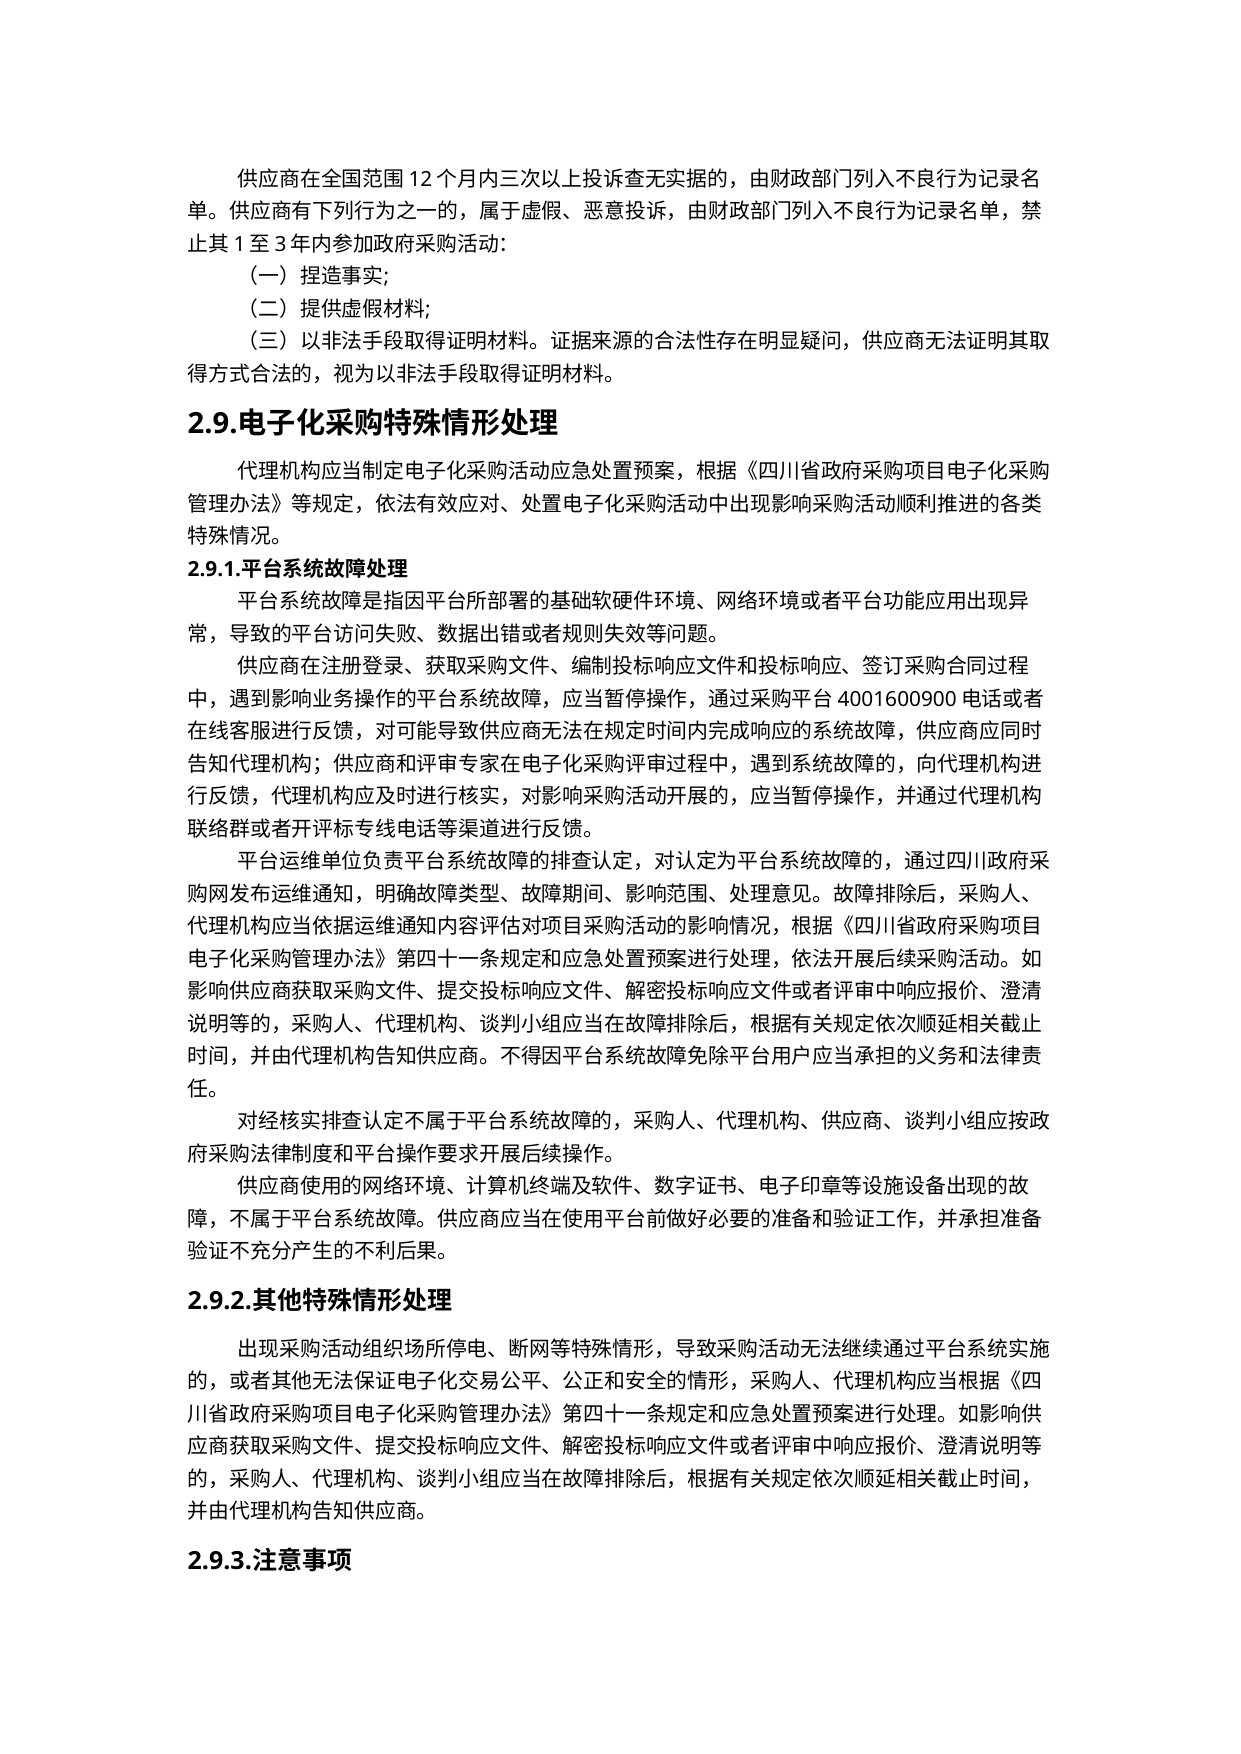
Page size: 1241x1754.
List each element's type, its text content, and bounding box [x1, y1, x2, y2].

text 对经核实排查认定不属于平台系统故障的，采购人、代理机构、供应商、谈判小组应按政府采购法律制度和平台操作要求开展后续操作。 [187, 1104, 1053, 1169]
text （三）以非法手段取得证明材料。证据来源的合法性存在明显疑问，供应商无法证明其取得方式合法的，视为以非法手段取得证明材料。 [187, 324, 1053, 389]
text 代理机构应当制定电子化采购活动应急处置预案，根据《四川省政府采购项目电子化采购管理办法》等规定，依法有效应对、处置电子化采购活动中出现影响采购活动顺利推进的各类特殊情况。 [187, 454, 1053, 552]
text 供应商在全国范围12个月内三次以上投诉查无实据的，由财政部门列入不良行为记录名单。供应商有下列行为之一的，属于虚假、恶意投诉，由财政部门列入不良行为记录名单，禁止其1至3年内参加政府采购活动： [187, 162, 1053, 259]
text 2.9.1.平台系统故障处理 [187, 552, 1053, 584]
text 2.9.电子化采购特殊情形处理 [187, 389, 1053, 454]
text （二）提供虚假材料; [187, 292, 1053, 324]
text 供应商在注册登录、获取采购文件、编制投标响应文件和投标响应、签订采购合同过程中，遇到影响业务操作的平台系统故障，应当暂停操作，通过采购平台4001600900电话或者在线客服进行反馈，对可能导致供应商无法在规定时间内完成响应的系统故障，供应商应同时告知代理机构；供应商和评审专家在电子化采购评审过程中，遇到系统故障的，向代理机构进行反馈，代理机构应及时进行核实，对影响采购活动开展的，应当暂停操作，并通过代理机构联络群或者开评标专线电话等渠道进行反馈。 [187, 649, 1053, 844]
text 2.9.3.注意事项 [187, 1527, 1053, 1592]
text （一）捏造事实; [187, 259, 1053, 292]
text 供应商使用的网络环境、计算机终端及软件、数字证书、电子印章等设施设备出现的故障，不属于平台系统故障。供应商应当在使用平台前做好必要的准备和验证工作，并承担准备验证不充分产生的不利后果。 [187, 1169, 1053, 1267]
text 平台系统故障是指因平台所部署的基础软硬件环境、网络环境或者平台功能应用出现异常，导致的平台访问失败、数据出错或者规则失效等问题。 [187, 584, 1053, 649]
text 平台运维单位负责平台系统故障的排查认定，对认定为平台系统故障的，通过四川政府采购网发布运维通知，明确故障类型、故障期间、影响范围、处理意见。故障排除后，采购人、代理机构应当依据运维通知内容评估对项目采购活动的影响情况，根据《四川省政府采购项目电子化采购管理办法》第四十一条规定和应急处置预案进行处理，依法开展后续采购活动。如影响供应商获取采购文件、提交投标响应文件、解密投标响应文件或者评审中响应报价、澄清说明等的，采购人、代理机构、谈判小组应当在故障排除后，根据有关规定依次顺延相关截止时间，并由代理机构告知供应商。不得因平台系统故障免除平台用户应当承担的义务和法律责任。 [187, 844, 1053, 1104]
text 2.9.2.其他特殊情形处理 [187, 1267, 1053, 1332]
text 出现采购活动组织场所停电、断网等特殊情形，导致采购活动无法继续通过平台系统实施的，或者其他无法保证电子化交易公平、公正和安全的情形，采购人、代理机构应当根据《四川省政府采购项目电子化采购管理办法》第四十一条规定和应急处置预案进行处理。如影响供应商获取采购文件、提交投标响应文件、解密投标响应文件或者评审中响应报价、澄清说明等的，采购人、代理机构、谈判小组应当在故障排除后，根据有关规定依次顺延相关截止时间，并由代理机构告知供应商。 [187, 1332, 1053, 1527]
